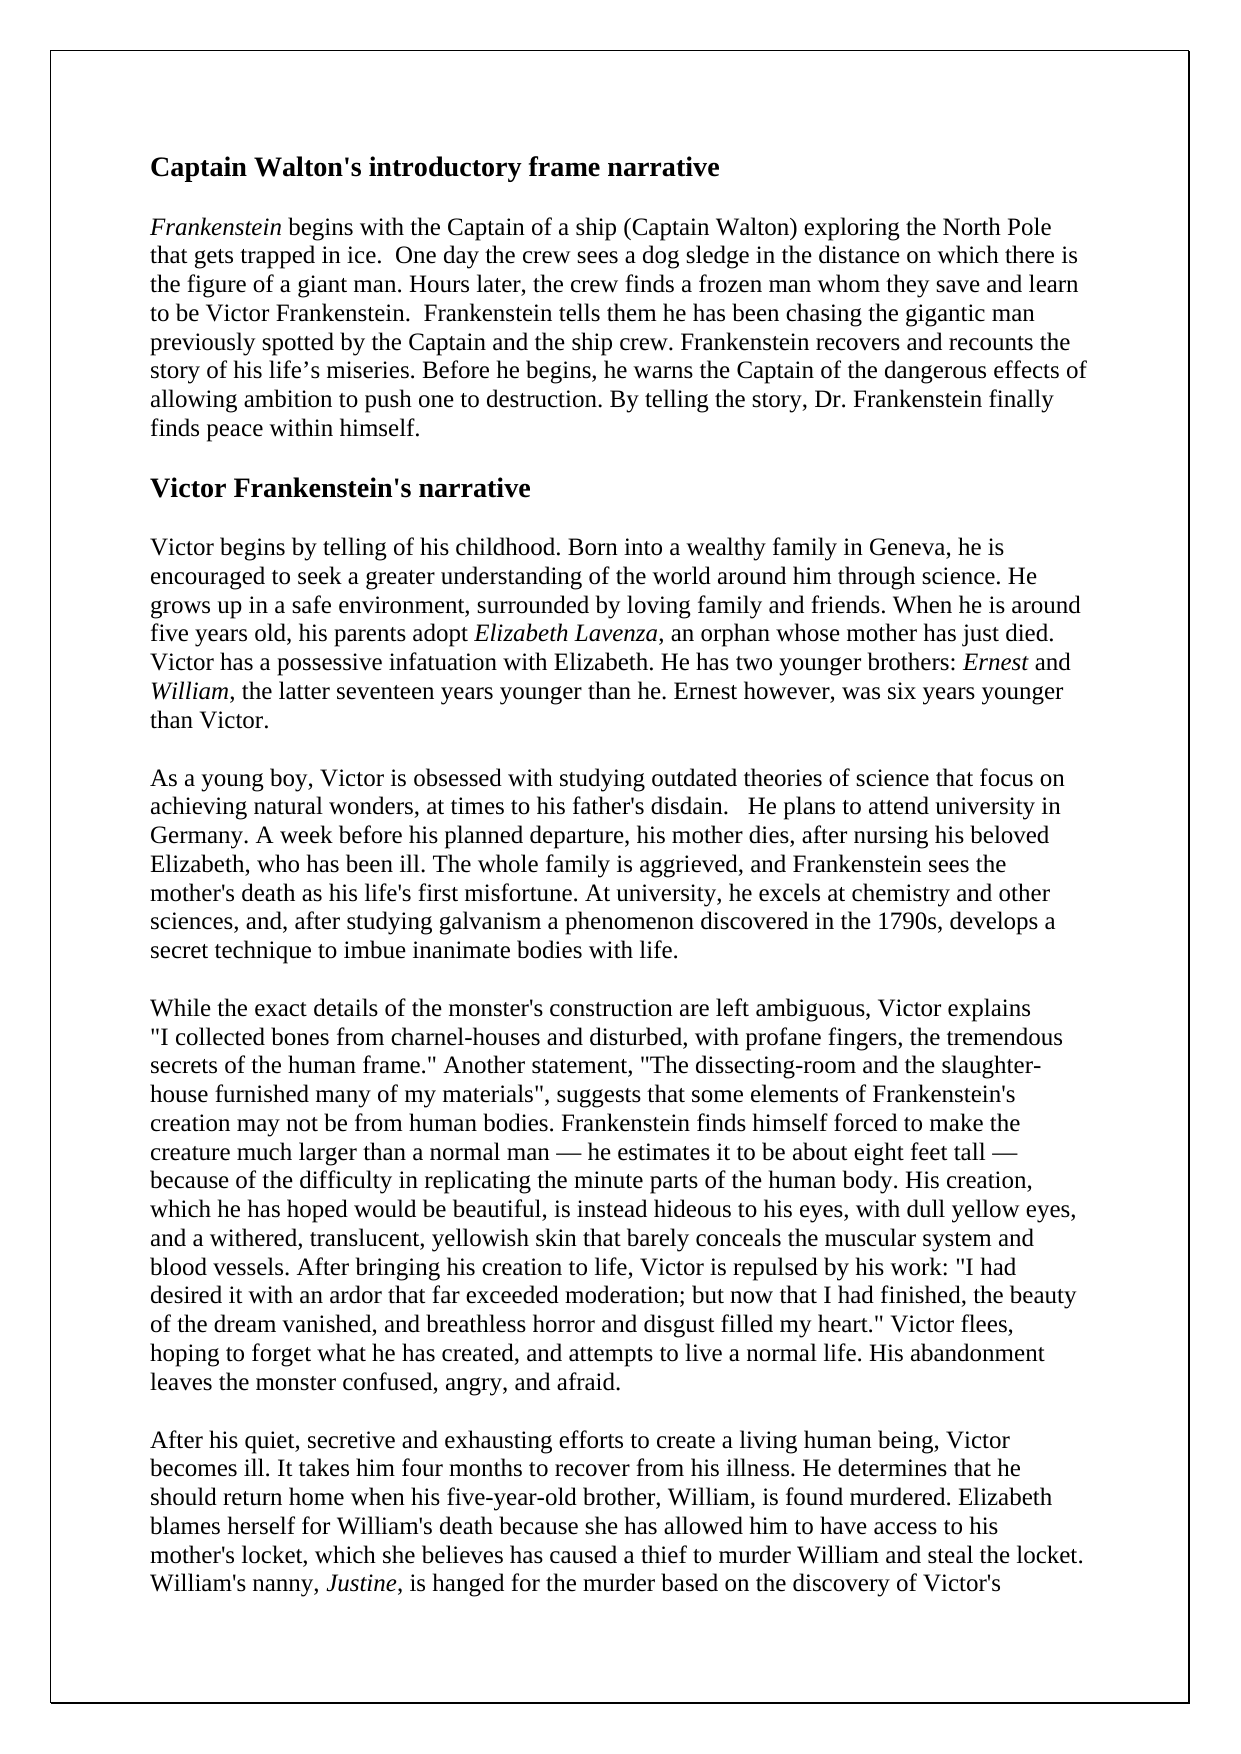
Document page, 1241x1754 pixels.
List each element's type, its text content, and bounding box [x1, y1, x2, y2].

text Frankenstein begins with the Captain of a ship (Captain Walton) exploring the North Pole that gets trapped in ice. One day the crew sees a dog sledge in the distance on which there is the figure of a giant man. Hours later, the crew finds a frozen man whom they save and learn to be Victor Frankenstein. Frankenstein tells them he has been chasing the gigantic man previously spotted by the Captain and the ship crew. Frankenstein recovers and recounts the story of his life’s miseries. Before he begins, he warns the Captain of the dangerous effects of allowing ambition to push one to destruction. By telling the story, Dr. Frankenstein finally finds peace within himself. [150, 212, 1089, 442]
text While the exact details of the monster's construction are left ambiguous, Victor explains "I collected bones from charnel-houses and disturbed, with profane fingers, the tremendous secrets of the human frame." Another statement, "The dissecting-room and the slaughter-house furnished many of my materials", suggests that some elements of Frankenstein's creation may not be from human bodies. Frankenstein finds himself forced to make the creature much larger than a normal man — he estimates it to be about eight feet tall — because of the difficulty in replicating the minute parts of the human body. His creation, which he has hoped would be beautiful, is instead hideous to his eyes, with dull yellow eyes, and a withered, translucent, yellowish skin that barely conceals the muscular system and blood vessels. After bringing his creation to life, Victor is repulsed by his work: "I had desired it with an ardor that far exceeded moderation; but now that I had finished, the beauty of the dream vanished, and breathless horror and disgust filled my heart." Victor flees, hoping to forget what he has created, and attempts to live a normal life. His abandonment leaves the monster confused, angry, and afraid. [150, 993, 1089, 1396]
text As a young boy, Victor is obsessed with studying outdated theories of science that focus on achieving natural wonders, at times to his father's disdain. He plans to attend university in Germany. A week before his planned departure, his mother dies, after nursing his beloved Elizabeth, who has been ill. The whole family is aggrieved, and Frankenstein sees the mother's death as his life's first misfortune. At university, he excels at chemistry and other sciences, and, after studying galvanism a phenomenon discovered in the 1790s, develops a secret technique to imbue inanimate bodies with life. [150, 763, 1089, 964]
text Captain Walton's introductory frame narrative [150, 150, 1089, 182]
text Victor Frankenstein's narrative [150, 471, 1089, 503]
text Victor begins by telling of his childhood. Born into a wealthy family in Geneva, he is encouraged to seek a greater understanding of the world around him through science. He grows up in a safe environment, surrounded by loving family and friends. When he is around five years old, his parents adopt Elizabeth Lavenza, an orphan whose mother has just died. Victor has a possessive infatuation with Elizabeth. He has two younger brothers: Ernest and William, the latter seventeen years younger than he. Ernest however, was six years younger than Victor. [150, 532, 1089, 733]
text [150, 1425, 1089, 1597]
